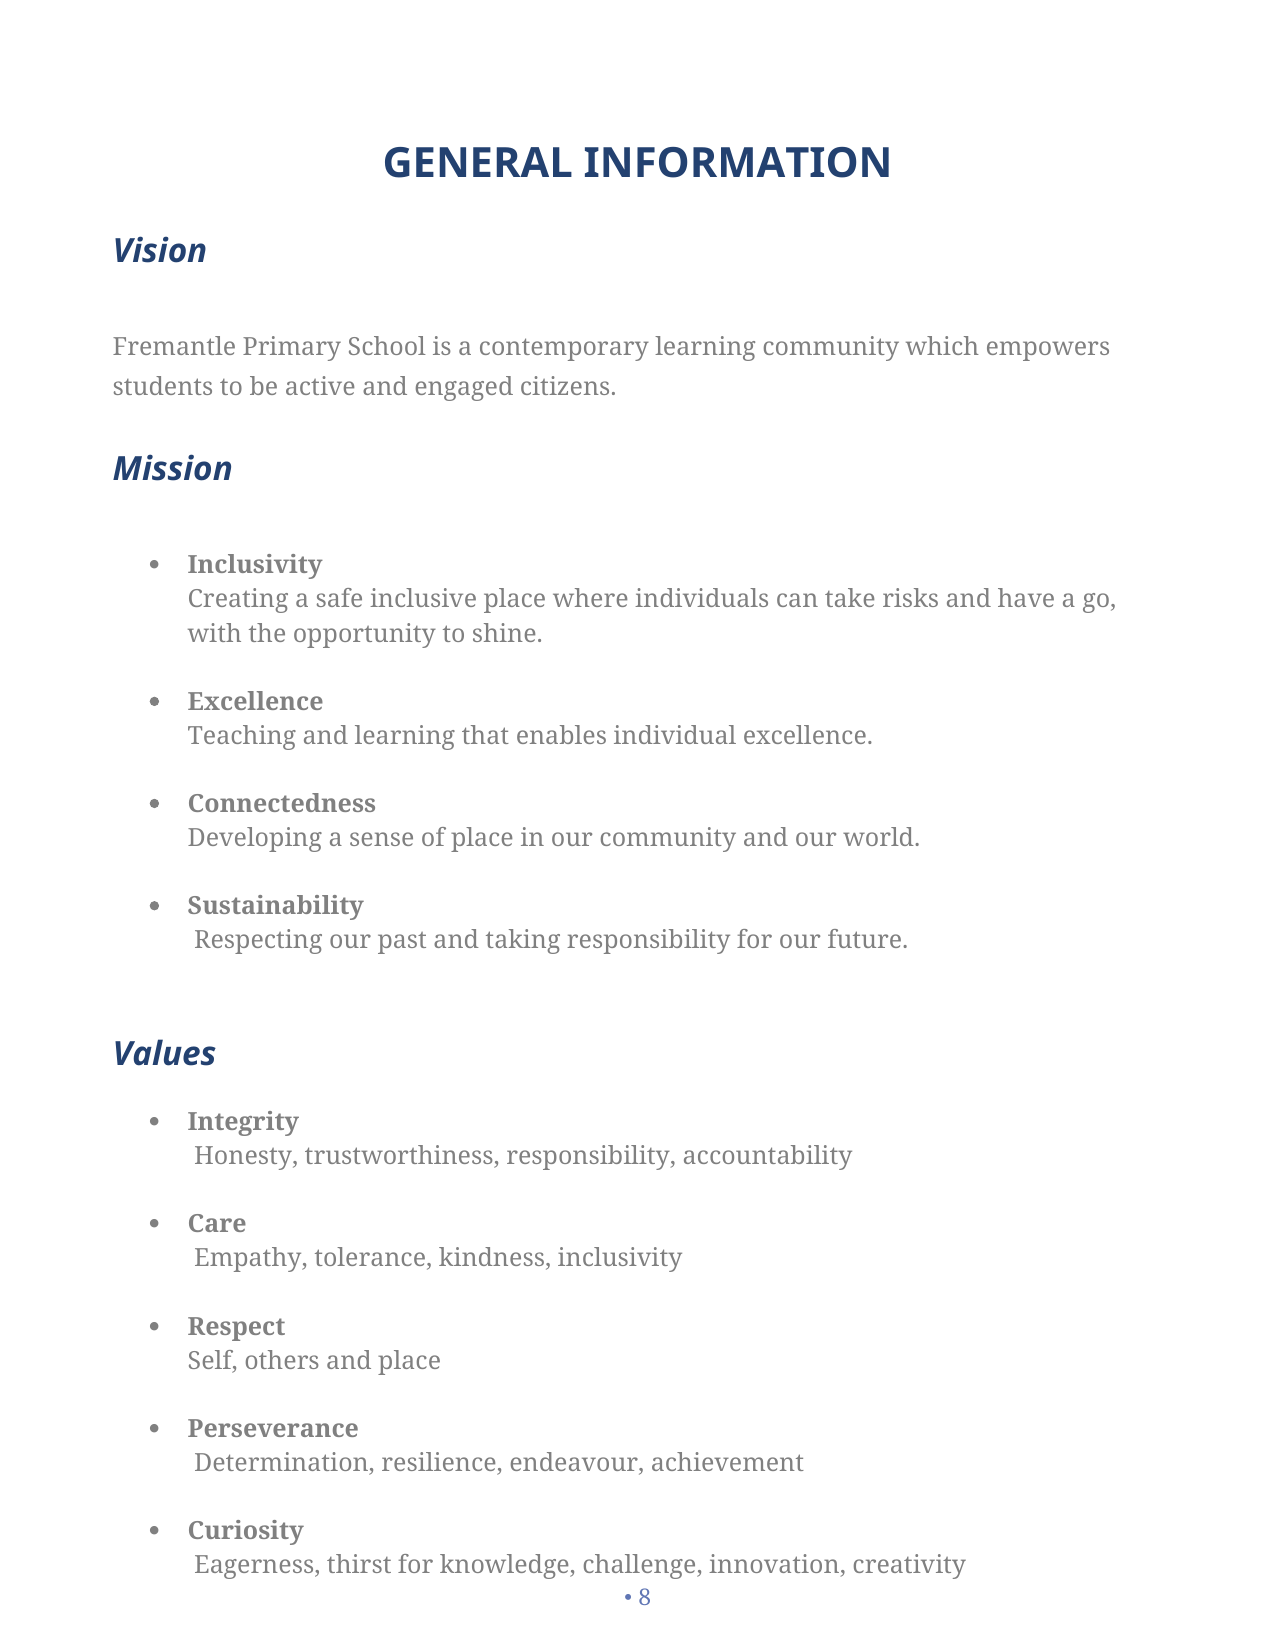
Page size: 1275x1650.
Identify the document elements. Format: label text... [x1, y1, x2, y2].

text Fremantle Primary School is a contemporary learning community which empowers students to be active and engaged citizens. [112, 329, 1162, 402]
list Perseverance [150, 1410, 1162, 1444]
subtitle GENERAL INFORMATION [112, 133, 1162, 189]
list Honesty, trustworthiness, responsibility, accountability [187, 1138, 1162, 1172]
list Connectedness [150, 786, 1162, 819]
list Inclusivity [150, 547, 1162, 581]
subtitle Vision [112, 227, 1162, 272]
list Excellence [150, 683, 1162, 717]
text Respecting our past and taking responsibility for our future. [150, 922, 1162, 956]
list Respect [150, 1308, 1162, 1342]
list Self, others and place [187, 1342, 1162, 1376]
text Creating a safe inclusive place where individuals can take risks and have a go, with the opportunity to shine. [187, 581, 1162, 649]
subtitle Values [112, 1029, 1162, 1075]
list Care [150, 1206, 1162, 1240]
list Integrity [150, 1104, 1162, 1138]
list Empathy, tolerance, kindness, inclusivity [187, 1240, 1162, 1274]
list Eagerness, thirst for knowledge, challenge, innovation, creativity [187, 1547, 1162, 1581]
text Teaching and learning that enables individual excellence. [187, 717, 1162, 751]
list Sustainability [150, 888, 1162, 922]
text Developing a sense of place in our community and our world. [187, 819, 1162, 854]
list Determination, resilience, endeavour, achievement [187, 1444, 1162, 1478]
list Curiosity [150, 1513, 1162, 1547]
subtitle Mission [112, 445, 1162, 490]
